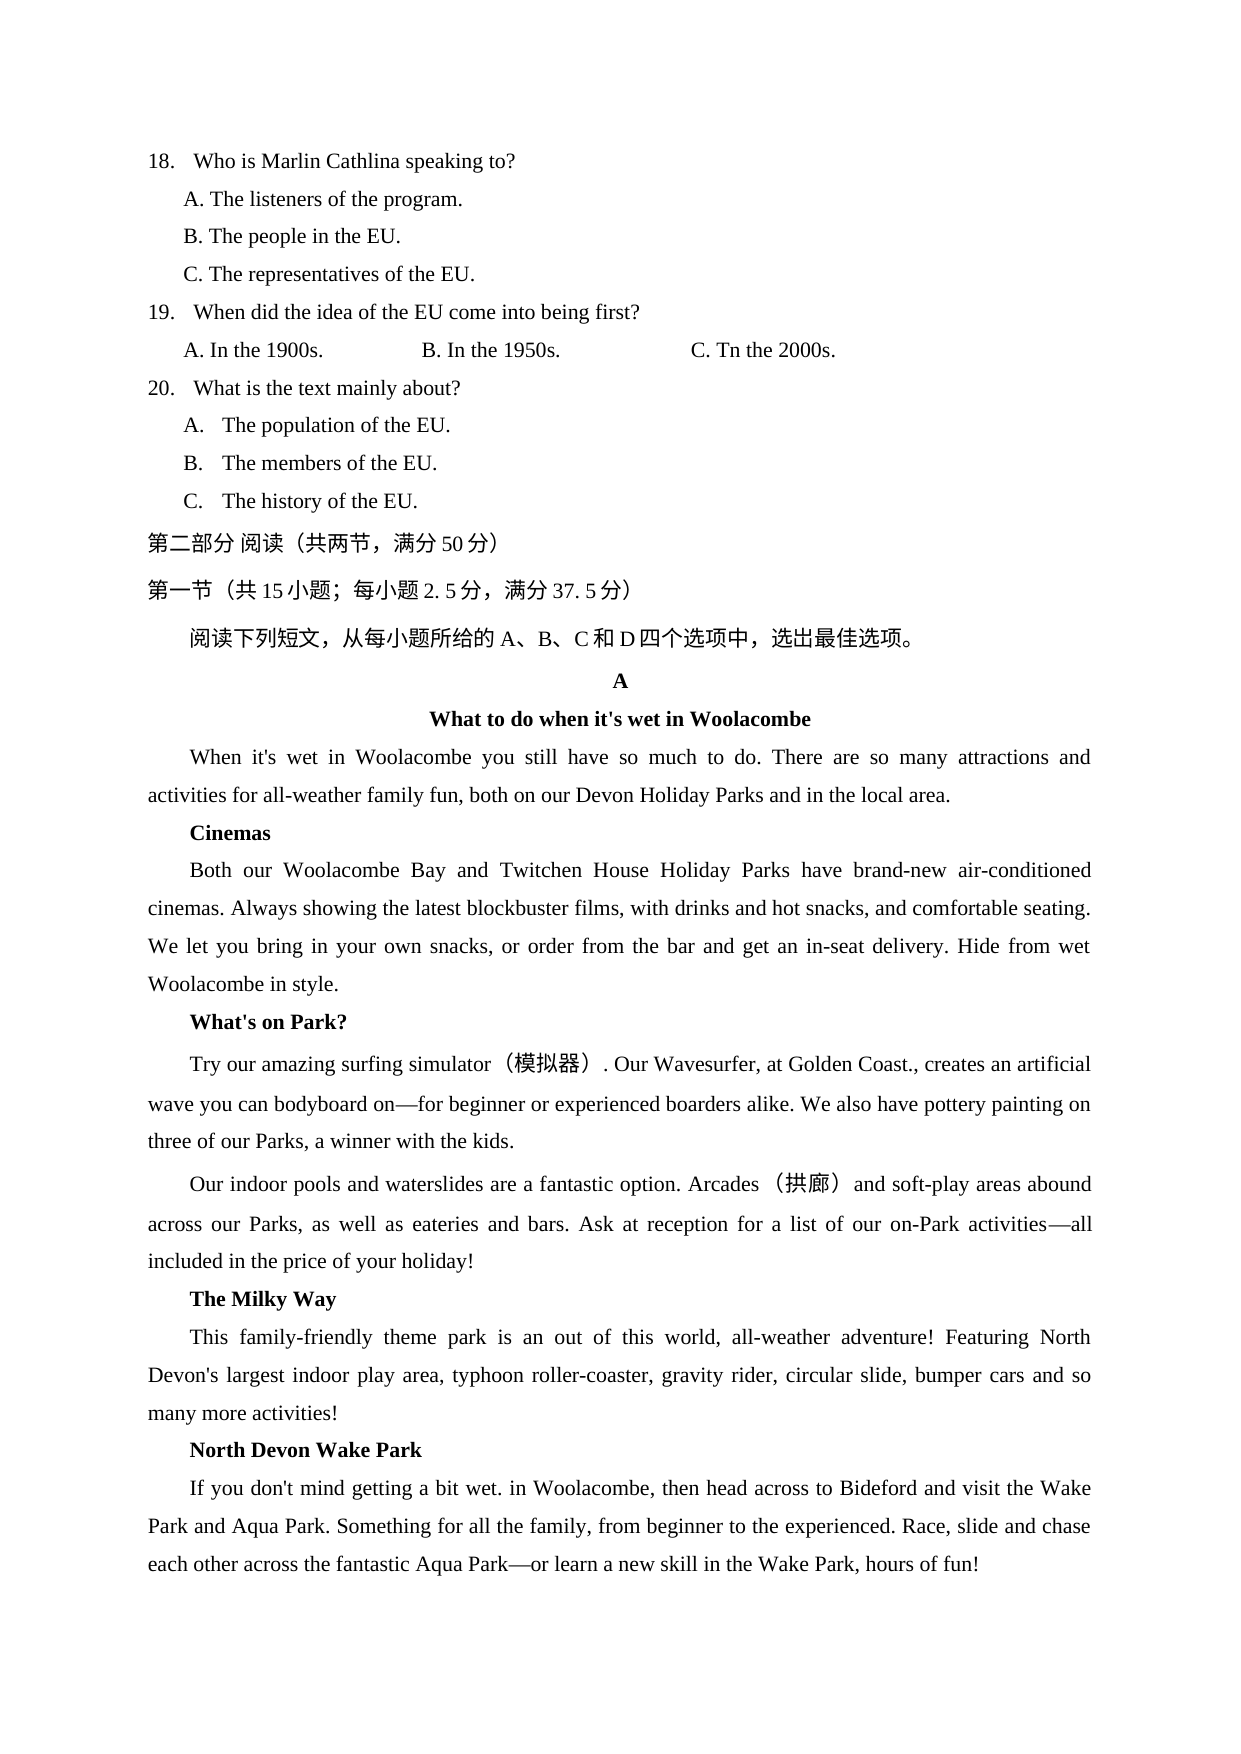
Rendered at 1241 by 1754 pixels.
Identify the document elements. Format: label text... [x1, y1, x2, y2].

text A [148, 668, 1092, 693]
text North Devon Wake Park [148, 1437, 1092, 1463]
text Cinemas [148, 819, 1092, 845]
text If you don't mind getting a bit wet. in Woolacombe, then head across to Bideford and visit the Wake Park and Aqua Park. Something for all the family, from beginner to the experienced. Race, slide and chase each other across the fantastic Aqua Park—or learn a new skill in the Wake Park, hours of fun! [148, 1475, 1092, 1576]
text C. The history of the EU. [148, 488, 1092, 513]
text 20. What is the text mainly about? [148, 374, 1092, 400]
text This family-friendly theme park is an out of this world, all-weather adventure! Featuring North Devon's largest indoor play area, typhoon roller-coaster, gravity rider, circular slide, bumper cars and so many more activities! [148, 1324, 1092, 1425]
text Both our Woolacombe Bay and Twitchen House Holiday Parks have brand-new air-conditioned cinemas. Always showing the latest blockbuster films, with drinks and hot snacks, and comfortable seating. We let you bring in your own snacks, or order from the bar and get an in-seat delivery. Hide from wet Woolacombe in style. [148, 857, 1092, 996]
text What's on Park? [148, 1009, 1092, 1034]
text 阅读下列短文，从每小题所给的A、B、C和D四个选项中，选岀最佳选项。 [148, 621, 1092, 652]
text 第一节（共15小题；每小题2. 5分，满分37. 5分） [148, 573, 1092, 605]
text A. The listeners of the program. [148, 186, 1092, 211]
text Our indoor pools and waterslides are a fantastic option. Arcades（拱廊）and soft-play areas abound across our Parks, as well as eateries and bars. Ask at reception for a list of our on-Park activities—all included in the price of your holiday! [148, 1166, 1092, 1274]
text 19. When did the idea of the EU come into being first? [148, 299, 1092, 324]
text A. In the 1900s. B. In the 1950s. C. Tn the 2000s. [148, 337, 1092, 362]
text C. The representatives of the EU. [148, 261, 1092, 286]
text B. The people in the EU. [148, 223, 1092, 248]
text When it's wet in Woolacombe you still have so much to do. There are so many attractions and activities for all-weather family fun, both on our Devon Holiday Parks and in the local area. [148, 744, 1092, 807]
text The Milky Way [148, 1286, 1092, 1311]
text Try our amazing surfing simulator（模拟器）. Our Wavesurfer, at Golden Coast., creates an artificial wave you can bodyboard on—for beginner or experienced boarders alike. We also have pottery painting on three of our Parks, a winner with the kids. [148, 1046, 1092, 1154]
text B. The members of the EU. [148, 450, 1092, 475]
text A. The population of the EU. [148, 412, 1092, 438]
text What to do when it's wet in Woolacombe [148, 706, 1092, 731]
text 第二部分 阅读（共两节，满分50分） [148, 526, 1092, 557]
text 18. Who is Marlin Cathlina speaking to? [148, 148, 1092, 173]
